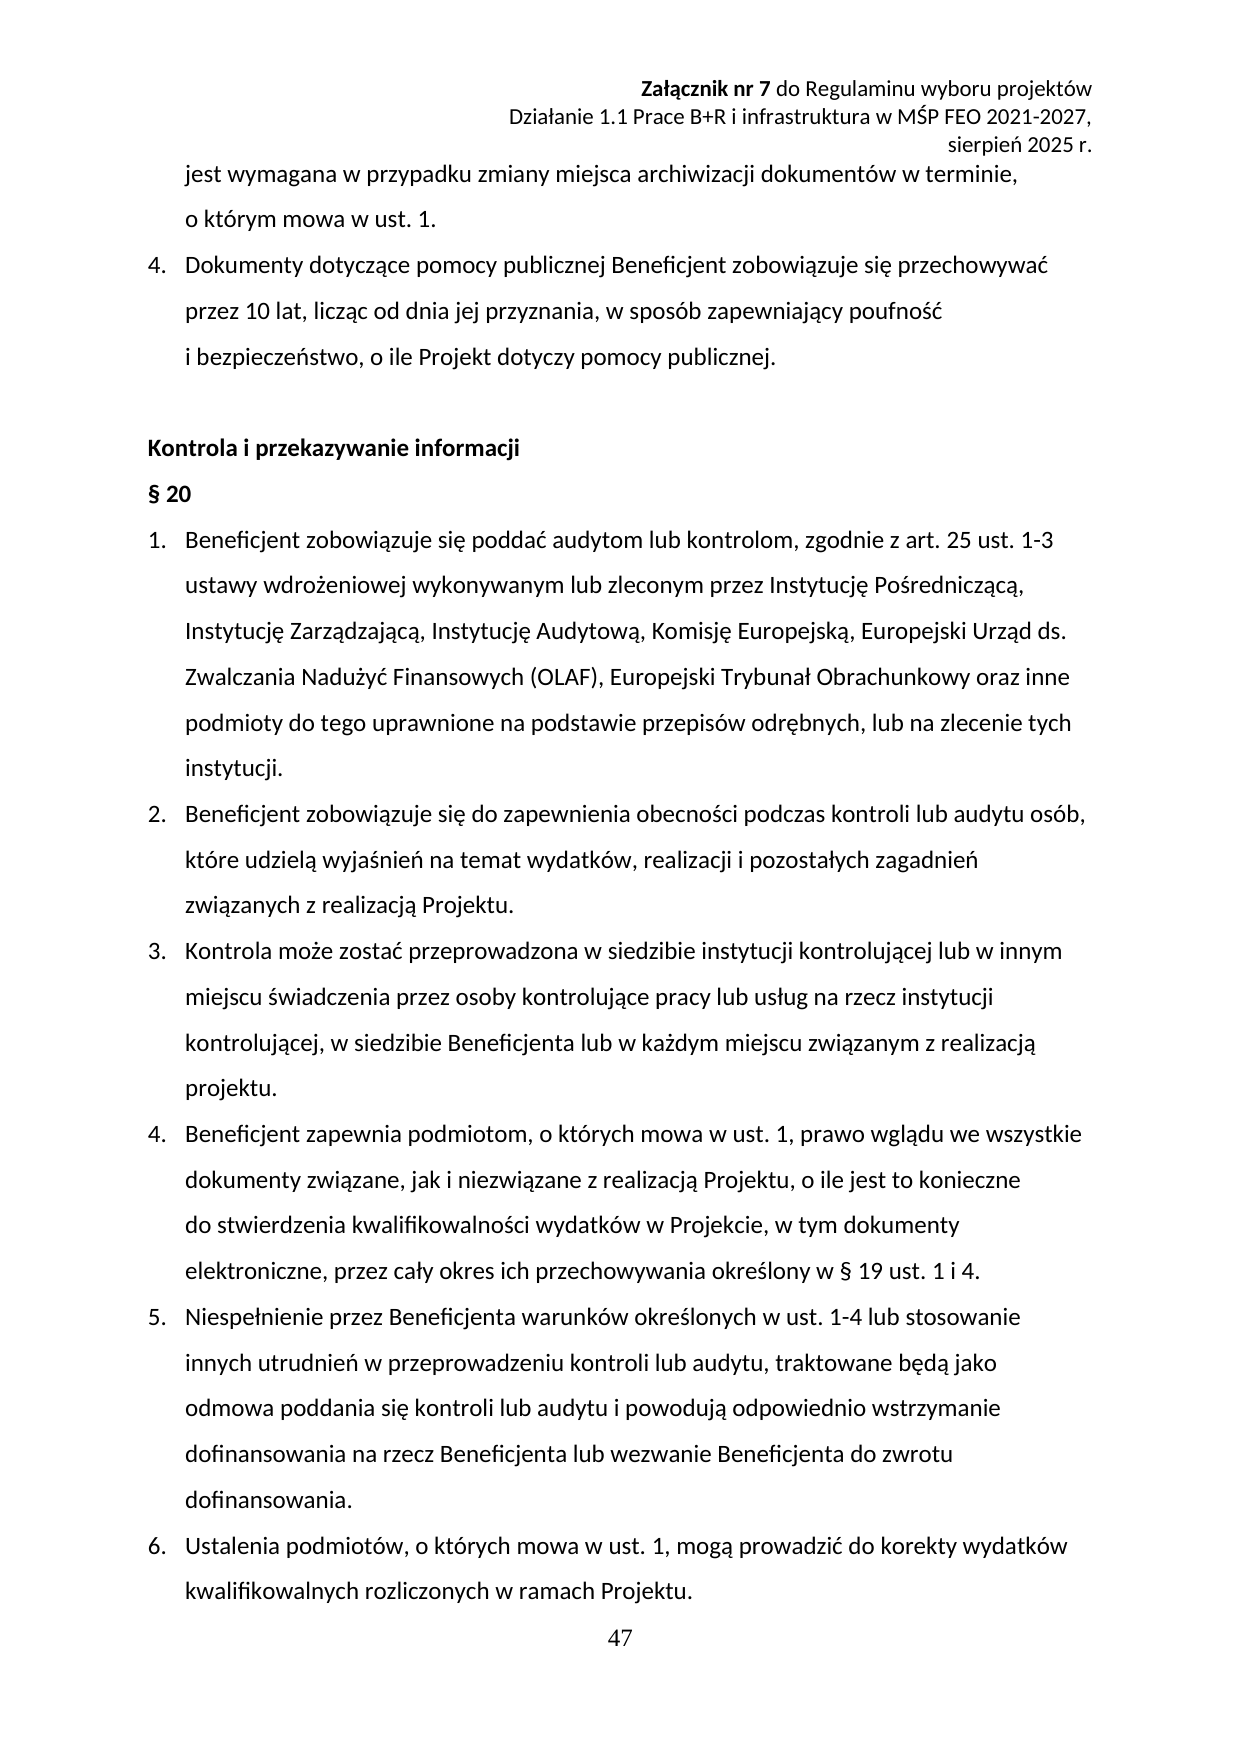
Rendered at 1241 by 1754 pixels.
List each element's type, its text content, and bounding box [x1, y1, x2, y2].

list Beneficjent zapewnia podmiotom, o których mowa w ust. 1, prawo wglądu we wszystkie dokumenty związane, jak i niezwiązane z realizacją Projektu, o ile jest to konieczne do stwierdzenia kwalifikowalności wydatków w Projekcie, w tym dokumenty elektroniczne, przez cały okres ich przechowywania określony w § 19 ust. 1 i 4. [148, 1118, 1092, 1286]
list Beneficjent zobowiązuje się poddać audytom lub kontrolom, zgodnie z art. 25 ust. 1-3 ustawy wdrożeniowej wykonywanym lub zleconym przez Instytucję Pośredniczącą, Instytucję Zarządzającą, Instytucję Audytową, Komisję Europejską, Europejski Urząd ds. Zwalczania Nadużyć Finansowych (OLAF), Europejski Trybunał Obrachunkowy oraz inne podmioty do tego uprawnione na podstawie przepisów odrębnych, lub na zlecenie tych instytucji. [148, 524, 1092, 783]
list Kontrola może zostać przeprowadzona w siedzibie instytucji kontrolującej lub w innym miejscu świadczenia przez osoby kontrolujące pracy lub usług na rzecz instytucji kontrolującej, w siedzibie Beneficjenta lub w każdym miejscu związanym z realizacją projektu. [148, 935, 1092, 1103]
text § 20 [148, 478, 1092, 508]
text Kontrola i przekazywanie informacji [148, 432, 1092, 463]
list Ustalenia podmiotów, o których mowa w ust. 1, mogą prowadzić do korekty wydatków kwalifikowalnych rozliczonych w ramach Projektu. [148, 1530, 1092, 1606]
list Dokumenty dotyczące pomocy publicznej Beneficjent zobowiązuje się przechowywać przez 10 lat, licząc od dnia jej przyznania, w sposób zapewniający poufność i bezpieczeństwo, o ile Projekt dotyczy pomocy publicznej. [148, 249, 1092, 371]
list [148, 158, 1092, 234]
list Beneficjent zobowiązuje się do zapewnienia obecności podczas kontroli lub audytu osób, które udzielą wyjaśnień na temat wydatków, realizacji i pozostałych zagadnień związanych z realizacją Projektu. [148, 798, 1092, 920]
list Niespełnienie przez Beneficjenta warunków określonych w ust. 1-4 lub stosowanie innych utrudnień w przeprowadzeniu kontroli lub audytu, traktowane będą jako odmowa poddania się kontroli lub audytu i powodują odpowiednio wstrzymanie dofinansowania na rzecz Beneficjenta lub wezwanie Beneficjenta do zwrotu dofinansowania. [148, 1301, 1092, 1514]
